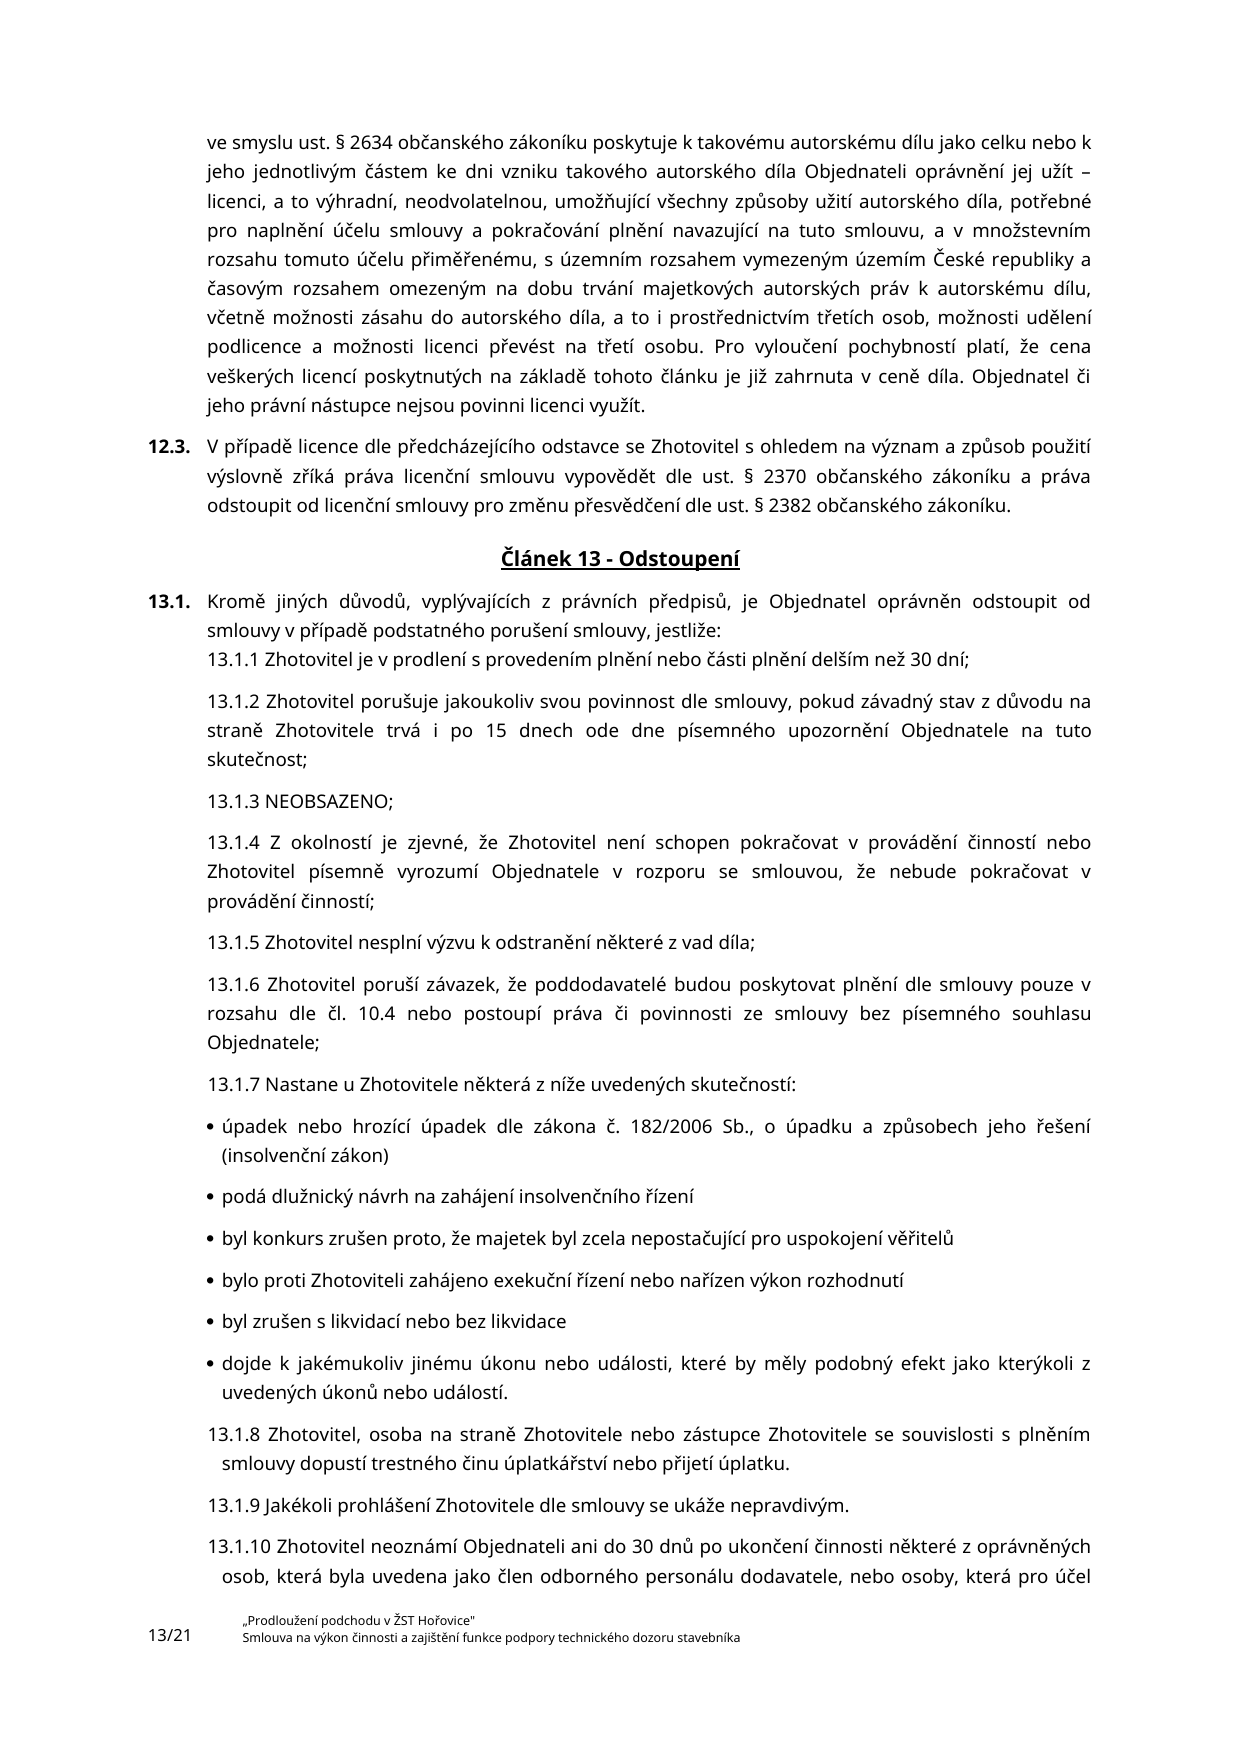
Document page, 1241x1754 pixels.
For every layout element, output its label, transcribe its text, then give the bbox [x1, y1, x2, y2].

text 13.1.3 NEOBSAZENO; [207, 785, 1092, 814]
text 13.1.8 Zhotovitel, osoba na straně Zhotovitele nebo zástupce Zhotovitele se souvislosti s plněním smlouvy dopustí trestného činu úplatkářství nebo přijetí úplatku. [207, 1418, 1092, 1476]
list dojde k jakémukoliv jinému úkonu nebo události, které by měly podobný efekt jako kterýkoli z uvedených úkonů nebo událostí. [207, 1347, 1092, 1406]
text 13.1.7 Nastane u Zhotovitele některá z níže uvedených skutečností: [207, 1068, 1092, 1097]
text 13.1. Kromě jiných důvodů, vyplývajících z právních předpisů, je Objednatel oprávněn odstoupit od smlouvy v případě podstatného porušení smlouvy, jestliže: [148, 585, 1092, 643]
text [148, 126, 1092, 418]
list úpadek nebo hrozící úpadek dle zákona č. 182/2006 Sb., o úpadku a způsobech jeho řešení (insolvenční zákon) [207, 1110, 1092, 1168]
text 12.3. V případě licence dle předcházejícího odstavce se Zhotovitel s ohledem na význam a způsob použití výslovně zříká práva licenční smlouvu vypovědět dle ust. § 2370 občanského zákoníku a práva odstoupit od licenční smlouvy pro změnu přesvědčení dle ust. § 2382 občanského zákoníku. [148, 431, 1092, 518]
list podá dlužnický návrh na zahájení insolvenčního řízení [207, 1181, 1092, 1210]
list byl zrušen s likvidací nebo bez likvidace [207, 1306, 1092, 1335]
text 13.1.4 Z okolností je zjevné, že Zhotovitel není schopen pokračovat v provádění činností nebo Zhotovitel písemně vyrozumí Objednatele v rozporu se smlouvou, že nebude pokračovat v provádění činností; [207, 826, 1092, 914]
text 13.1.5 Zhotovitel nesplní výzvu k odstranění některé z vad díla; [207, 926, 1092, 956]
text 13.1.9 Jakékoli prohlášení Zhotovitele dle smlouvy se ukáže nepravdivým. [207, 1489, 1092, 1518]
text 13.1.2 Zhotovitel porušuje jakoukoliv svou povinnost dle smlouvy, pokud závadný stav z důvodu na straně Zhotovitele trvá i po 15 dnech ode dne písemného upozornění Objednatele na tuto skutečnost; [207, 685, 1092, 772]
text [207, 1531, 1092, 1589]
subtitle Článek 13 - Odstoupení [148, 543, 1092, 572]
text 13.1.6 Zhotovitel poruší závazek, že poddodavatelé budou poskytovat plnění dle smlouvy pouze v rozsahu dle čl. 10.4 nebo postoupí práva či povinnosti ze smlouvy bez písemného souhlasu Objednatele; [207, 968, 1092, 1056]
list bylo proti Zhotoviteli zahájeno exekuční řízení nebo nařízen výkon rozhodnutí [207, 1264, 1092, 1293]
text 13.1.1 Zhotovitel je v prodlení s provedením plnění nebo části plnění delším než 30 dní; [207, 643, 1092, 672]
list byl konkurs zrušen proto, že majetek byl zcela nepostačující pro uspokojení věřitelů [207, 1222, 1092, 1251]
